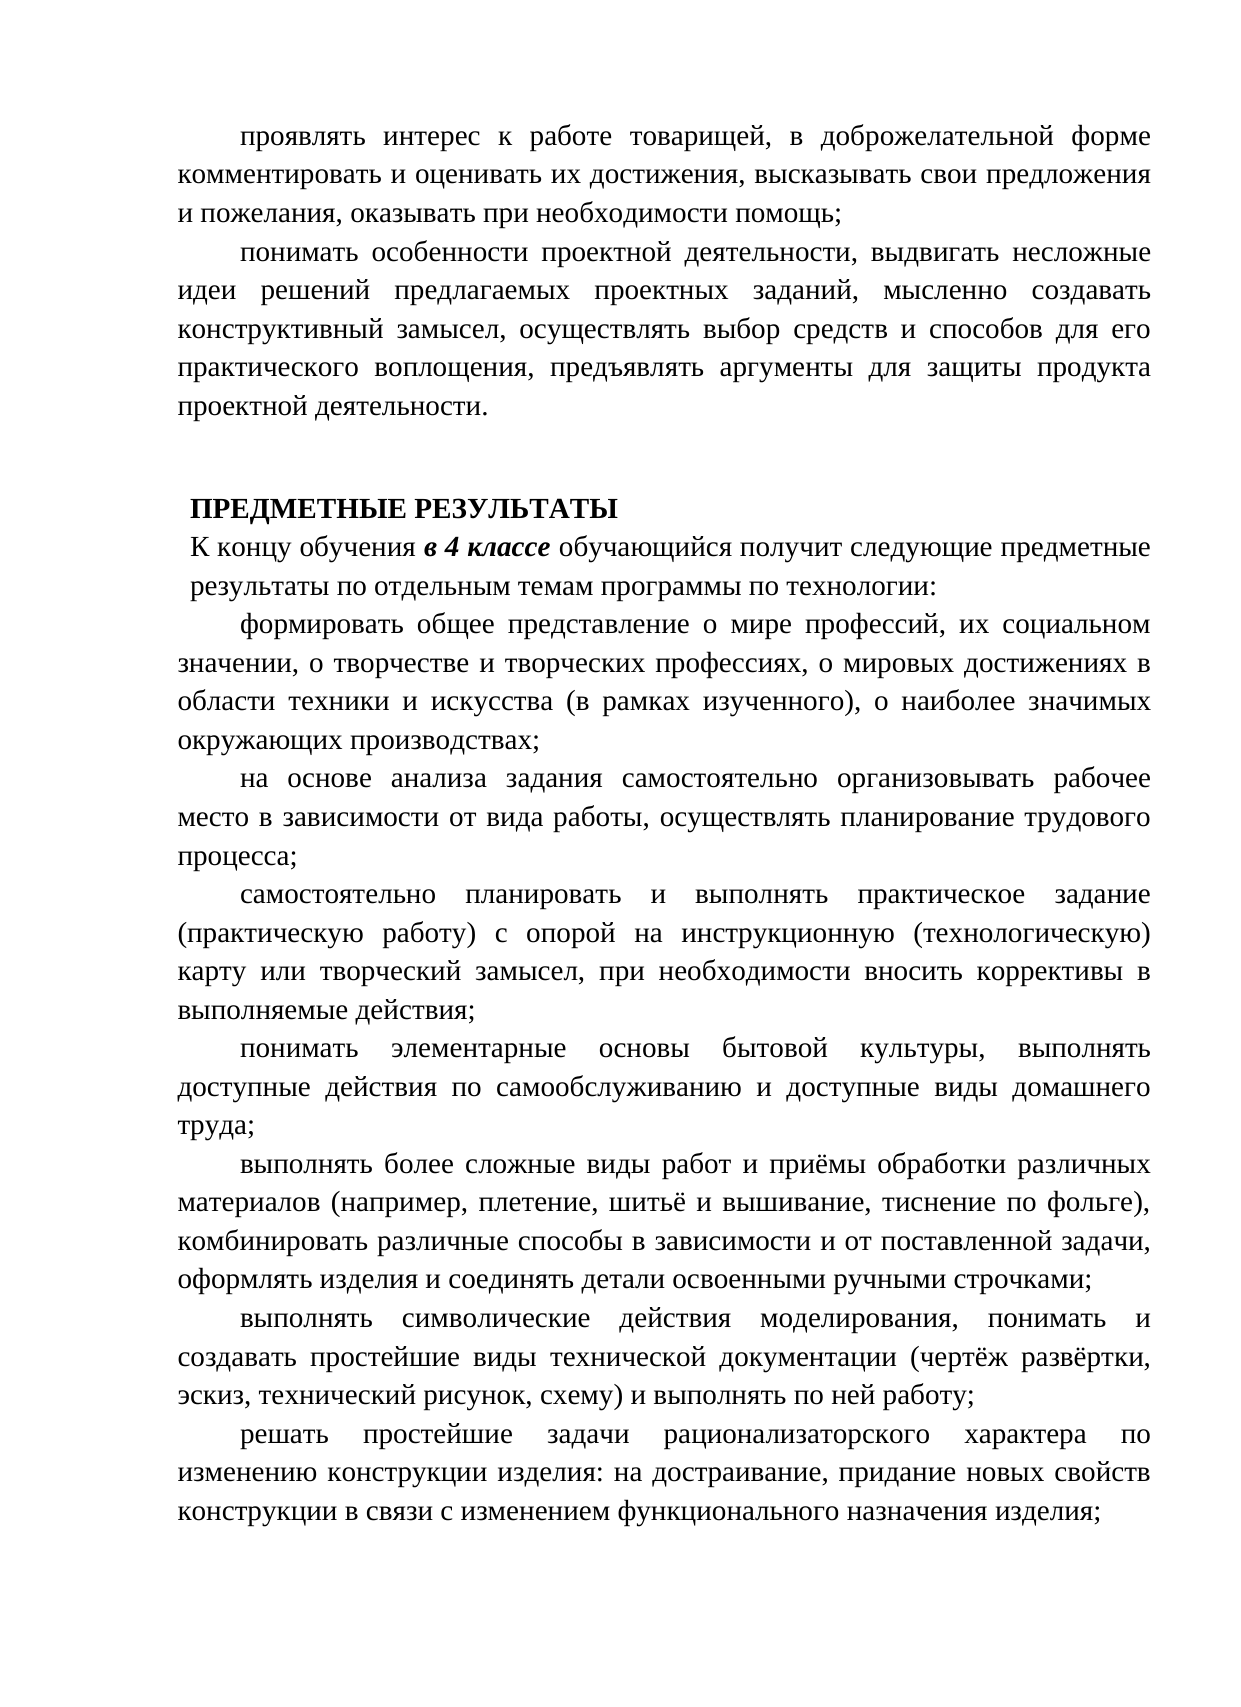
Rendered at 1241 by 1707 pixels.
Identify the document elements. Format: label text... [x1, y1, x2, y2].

text К концу обучения в 4 классе обучающийся получит следующие предметные результаты по отдельным темам программы по технологии: [190, 529, 1152, 601]
text формировать общее представление о мире профессий, их социальном значении, о творчестве и творческих профессиях, о мировых достижениях в области техники и искусства (в рамках изученного), о наиболее значимых окружающих производствах; [177, 606, 1152, 756]
text решать простейшие задачи рационализаторского характера по изменению конструкции изделия: на достраивание, придание новых свойств конструкции в связи с изменением функционального назначения изделия; [177, 1416, 1152, 1526]
text ПРЕДМЕТНЫЕ РЕЗУЛЬТАТЫ [190, 491, 1152, 524]
text самостоятельно планировать и выполнять практическое задание (практическую работу) с опорой на инструкционную (технологическую) карту или творческий замысел, при необходимости вносить коррективы в выполняемые действия; [177, 876, 1152, 1025]
text понимать элементарные основы бытовой культуры, выполнять доступные действия по самообслуживанию и доступные виды домашнего труда; [177, 1030, 1152, 1141]
text выполнять символические действия моделирования, понимать и создавать простейшие виды технической документации (чертёж развёртки, эскиз, технический рисунок, схему) и выполнять по ней работу; [177, 1300, 1152, 1411]
text проявлять интерес к работе товарищей, в доброжелательной форме комментировать и оценивать их достижения, высказывать свои предложения и пожелания, оказывать при необходимости помощь; [177, 118, 1152, 229]
text выполнять более сложные виды работ и приёмы обработки различных материалов (например, плетение, шитьё и вышивание, тиснение по фольге), комбинировать различные способы в зависимости и от поставленной задачи, оформлять изделия и соединять детали освоенными ручными строчками; [177, 1146, 1152, 1295]
text понимать особенности проектной деятельности, выдвигать несложные идеи решений предлагаемых проектных заданий, мысленно создавать конструктивный замысел, осуществлять выбор средств и способов для его практического воплощения, предъявлять аргументы для защиты продукта проектной деятельности. [177, 234, 1152, 421]
text на основе анализа задания самостоятельно организовывать рабочее место в зависимости от вида работы, осуществлять планирование трудового процесса; [177, 761, 1152, 871]
